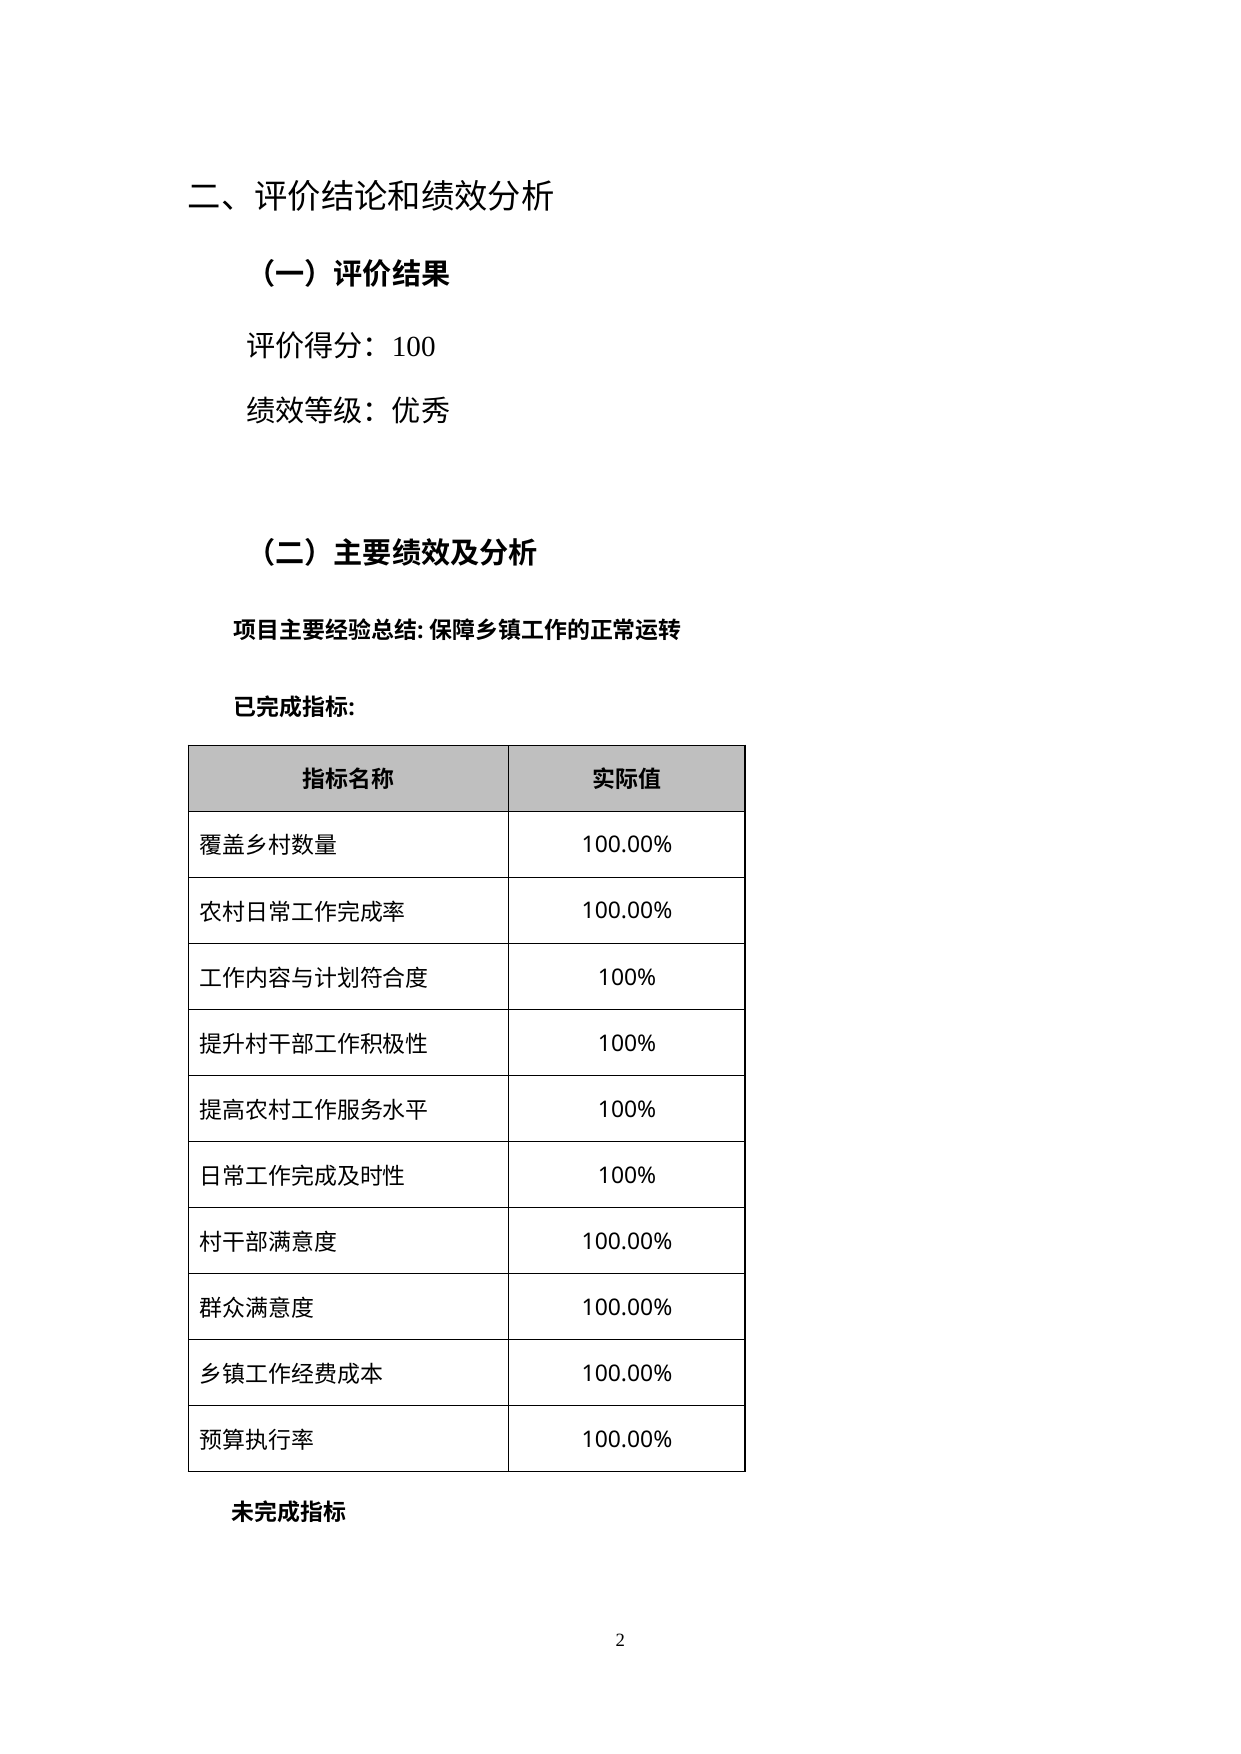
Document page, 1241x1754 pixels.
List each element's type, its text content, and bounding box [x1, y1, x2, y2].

table_cell 群众满意度 [189, 1274, 508, 1339]
text 评价得分：100 [187, 311, 1053, 376]
table_cell 预算执行率 [189, 1406, 508, 1471]
table_cell 乡镇工作经费成本 [189, 1340, 508, 1405]
table_header 实际值 [509, 746, 744, 811]
table_cell 100% [509, 944, 744, 1009]
table_cell 100.00% [509, 878, 744, 943]
table_cell 100% [509, 1010, 744, 1075]
text 绩效等级：优秀 [187, 376, 1053, 441]
table_cell 工作内容与计划符合度 [189, 944, 508, 1009]
text （一）评价结果 [187, 239, 1053, 304]
table_cell 100.00% [509, 1208, 744, 1273]
text 项目主要经验总结: 保障乡镇工作的正常运转 [187, 596, 1053, 661]
text 已完成指标: [187, 673, 1053, 738]
table_cell 提高农村工作服务水平 [189, 1076, 508, 1141]
text 未完成指标 [187, 1478, 1053, 1543]
table_cell 提升村干部工作积极性 [189, 1010, 508, 1075]
text 二、评价结论和绩效分析 [187, 162, 1053, 227]
table_cell 村干部满意度 [189, 1208, 508, 1273]
table_cell 100% [509, 1076, 744, 1141]
table_header 指标名称 [189, 746, 508, 811]
table_cell 100.00% [509, 1274, 744, 1339]
table_cell 覆盖乡村数量 [189, 812, 508, 877]
table_cell 100.00% [509, 1340, 744, 1405]
table_cell 农村日常工作完成率 [189, 878, 508, 943]
table_cell 日常工作完成及时性 [189, 1142, 508, 1207]
table_cell 100.00% [509, 812, 744, 877]
table_cell 100.00% [509, 1406, 744, 1471]
table_cell 100% [509, 1142, 744, 1207]
text （二）主要绩效及分析 [187, 518, 1053, 583]
